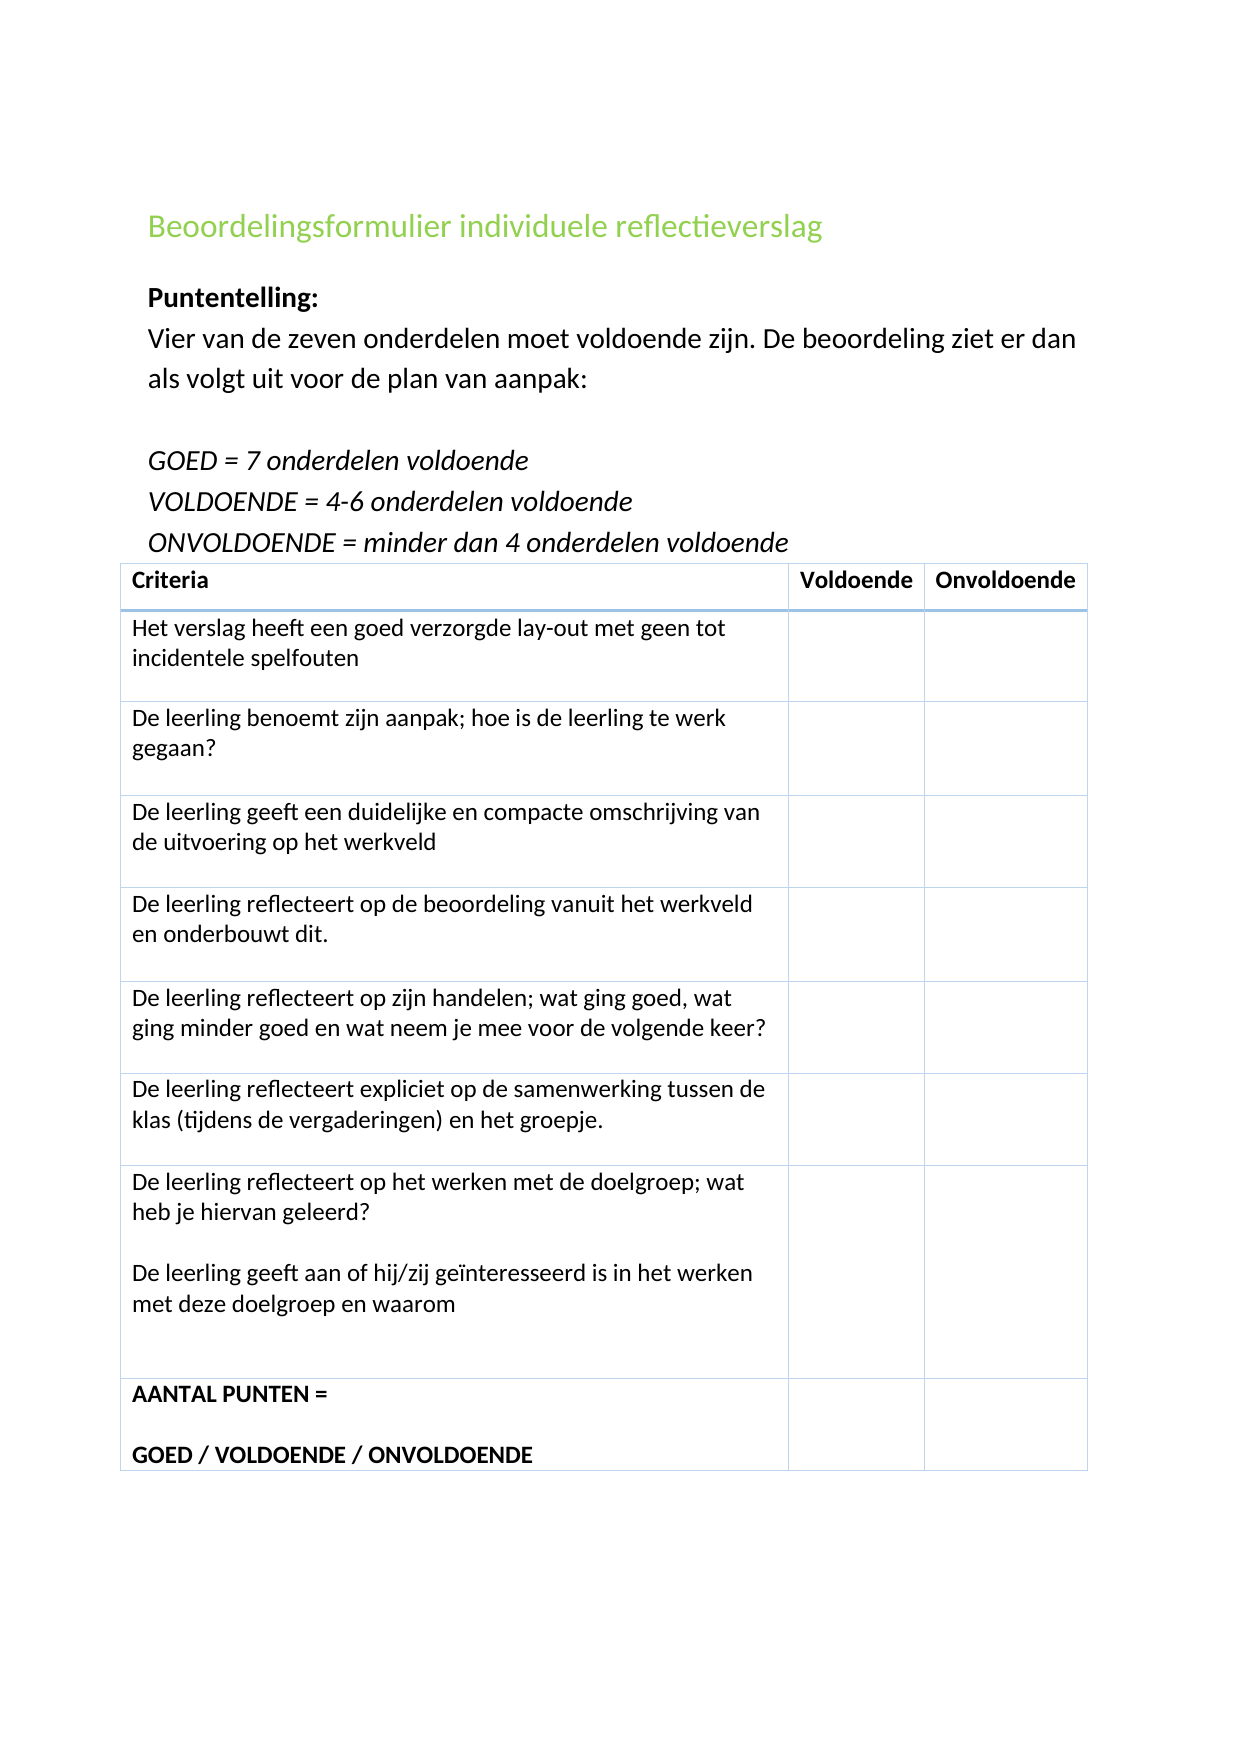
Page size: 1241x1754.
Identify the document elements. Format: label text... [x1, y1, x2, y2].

table_cell [925, 1379, 1087, 1470]
table_cell De leerling reflecteert op de beoordeling vanuit het werkveld en onderbouwt dit. [121, 888, 788, 981]
table_header Criteria [121, 564, 788, 609]
table_cell [789, 1379, 924, 1470]
table_cell [789, 1166, 924, 1377]
table_header Onvoldoende [925, 564, 1087, 609]
table_cell [925, 888, 1087, 981]
table_cell [925, 1074, 1087, 1164]
table_cell [925, 1166, 1087, 1377]
table_cell De leerling reflecteert expliciet op de samenwerking tussen de klas (tijdens de vergaderingen) en het groepje. [121, 1074, 788, 1164]
table_cell [925, 612, 1087, 701]
table_cell De leerling reflecteert op het werken met de doelgroep; wat heb je hiervan geleerd? De leerling geeft aan of hij/zij geïnteresseerd is in het werken met deze doelgroep en waarom [121, 1166, 788, 1377]
table_cell [789, 982, 924, 1073]
table_cell [789, 702, 924, 795]
table_cell [789, 612, 924, 701]
table_cell [925, 702, 1087, 795]
table_cell [925, 982, 1087, 1073]
table_cell [789, 888, 924, 981]
subtitle Puntentelling: Vier van de zeven onderdelen moet voldoende zijn. De beoordeling ziet er dan als volgt uit voor de plan van aanpak: GOED = 7 onderdelen voldoende VOLDOENDE = 4-6 onderdelen voldoende ONVOLDOENDE = minder dan 4 onderdelen voldoende [148, 279, 1093, 560]
table_cell [789, 1074, 924, 1164]
text Beoordelingsformulier individuele reflectieverslag [148, 205, 1093, 246]
table_cell De leerling geeft een duidelijke en compacte omschrijving van de uitvoering op het werkveld [121, 796, 788, 887]
table_header Voldoende [789, 564, 924, 609]
table_cell De leerling reflecteert op zijn handelen; wat ging goed, wat ging minder goed en wat neem je mee voor de volgende keer? [121, 982, 788, 1073]
table_cell AANTAL PUNTEN = GOED / VOLDOENDE / ONVOLDOENDE [121, 1379, 788, 1470]
table_cell [789, 796, 924, 887]
table_cell De leerling benoemt zijn aanpak; hoe is de leerling te werk gegaan? [121, 702, 788, 795]
table_cell [925, 796, 1087, 887]
table_cell Het verslag heeft een goed verzorgde lay-out met geen tot incidentele spelfouten [121, 612, 788, 701]
